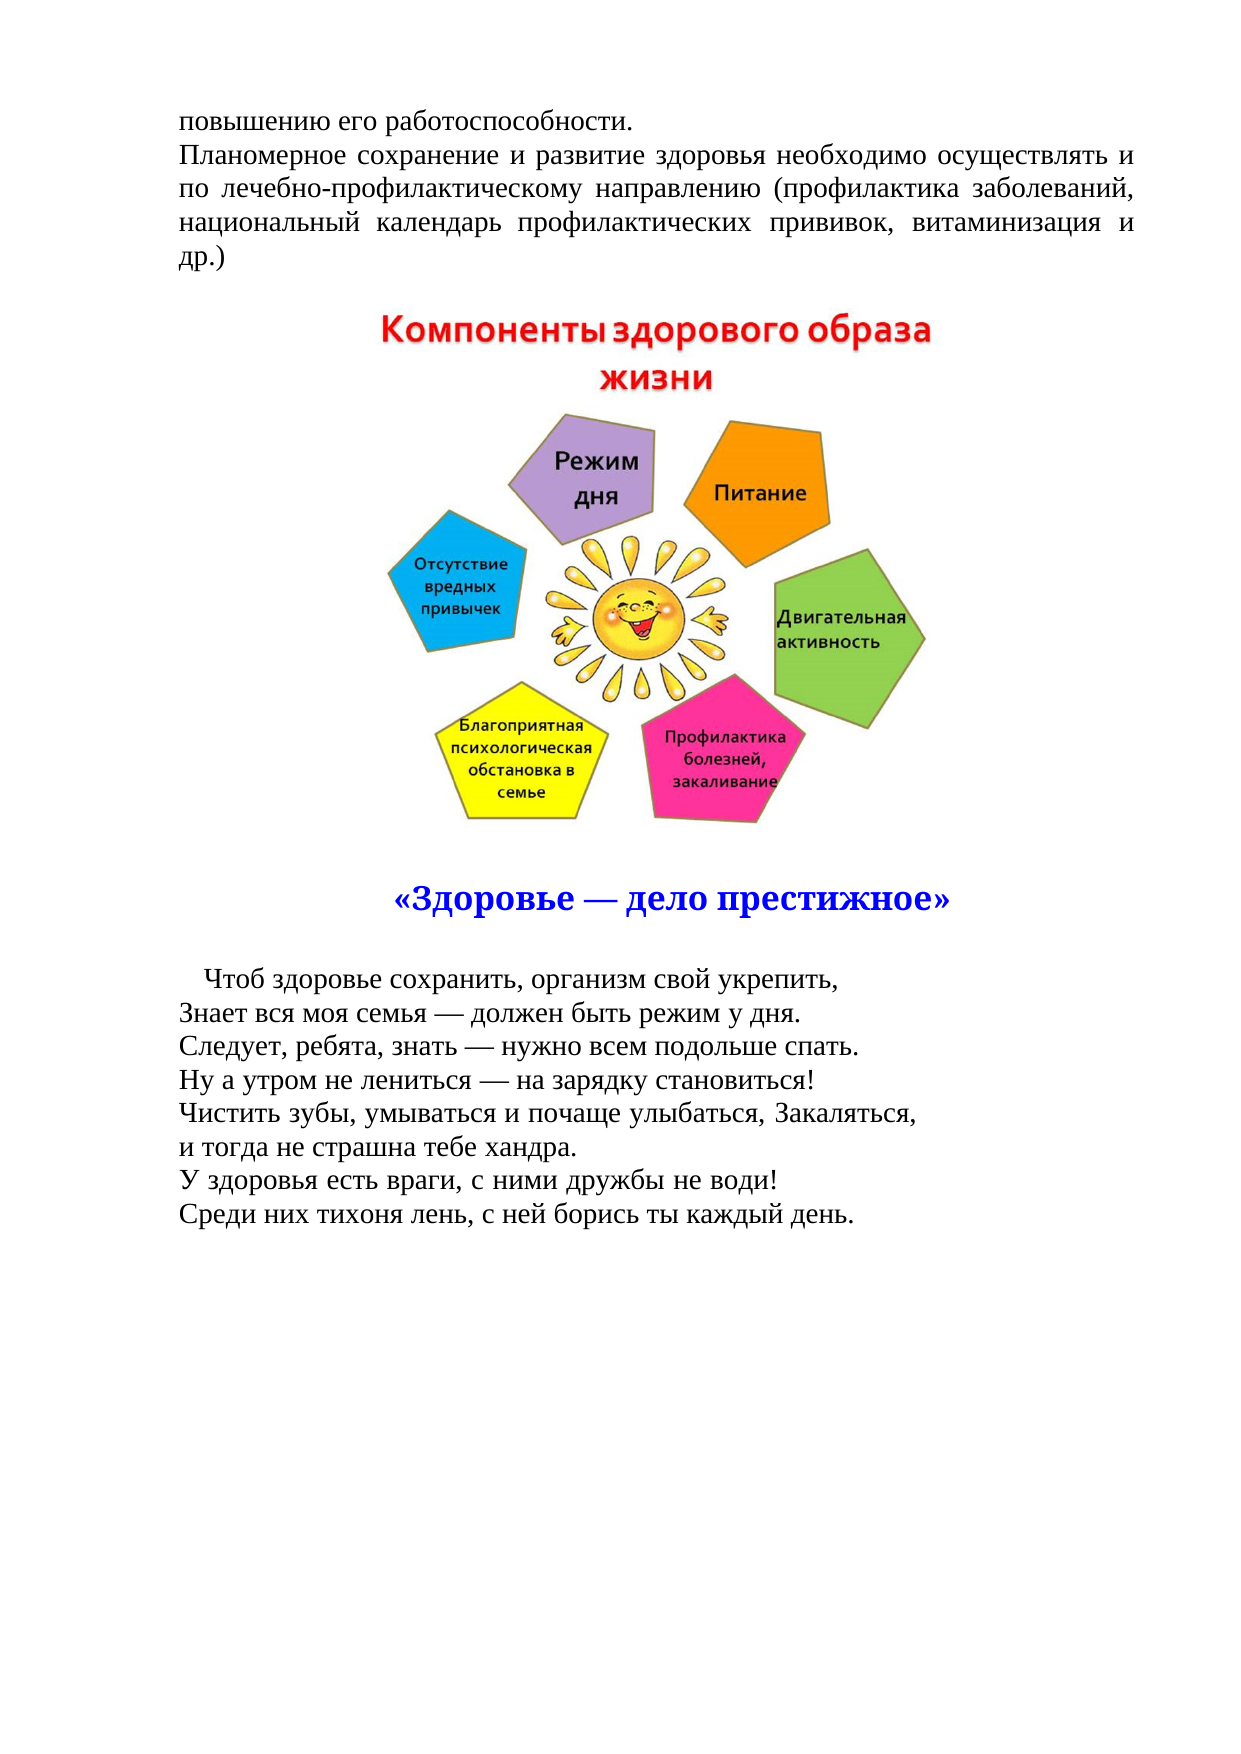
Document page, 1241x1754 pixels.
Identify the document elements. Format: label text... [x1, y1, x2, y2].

text Знает вся моя семья — должен быть режим у дня. [178, 995, 1049, 1028]
text Планомерное сохранение и развитие здоровья необходимо осуществлять и по лечебно-профилактическому направлению (профилактика заболеваний, национальный календарь профилактических прививок, витаминизация и др.) [179, 137, 1134, 271]
picture [360, 305, 953, 828]
text Чистить зубы, умываться и почаще улыбаться, Закаляться, и тогда не страшна тебе хандра. [179, 1095, 917, 1162]
text У здоровья есть враги, с ними дружбы не води! [179, 1162, 961, 1196]
text Ну а утром не лениться — на зарядку становиться! [179, 1062, 940, 1095]
text Следует, ребята, знать — нужно всем подольше спать. [179, 1028, 991, 1062]
text Среди них тихоня лень, с ней борись ты каждый день. [179, 1196, 961, 1229]
text «Здоровье — дело престижное» [179, 861, 1165, 923]
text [179, 103, 1134, 137]
text Чтоб здоровье сохранить, организм свой укрепить, [178, 961, 1049, 995]
